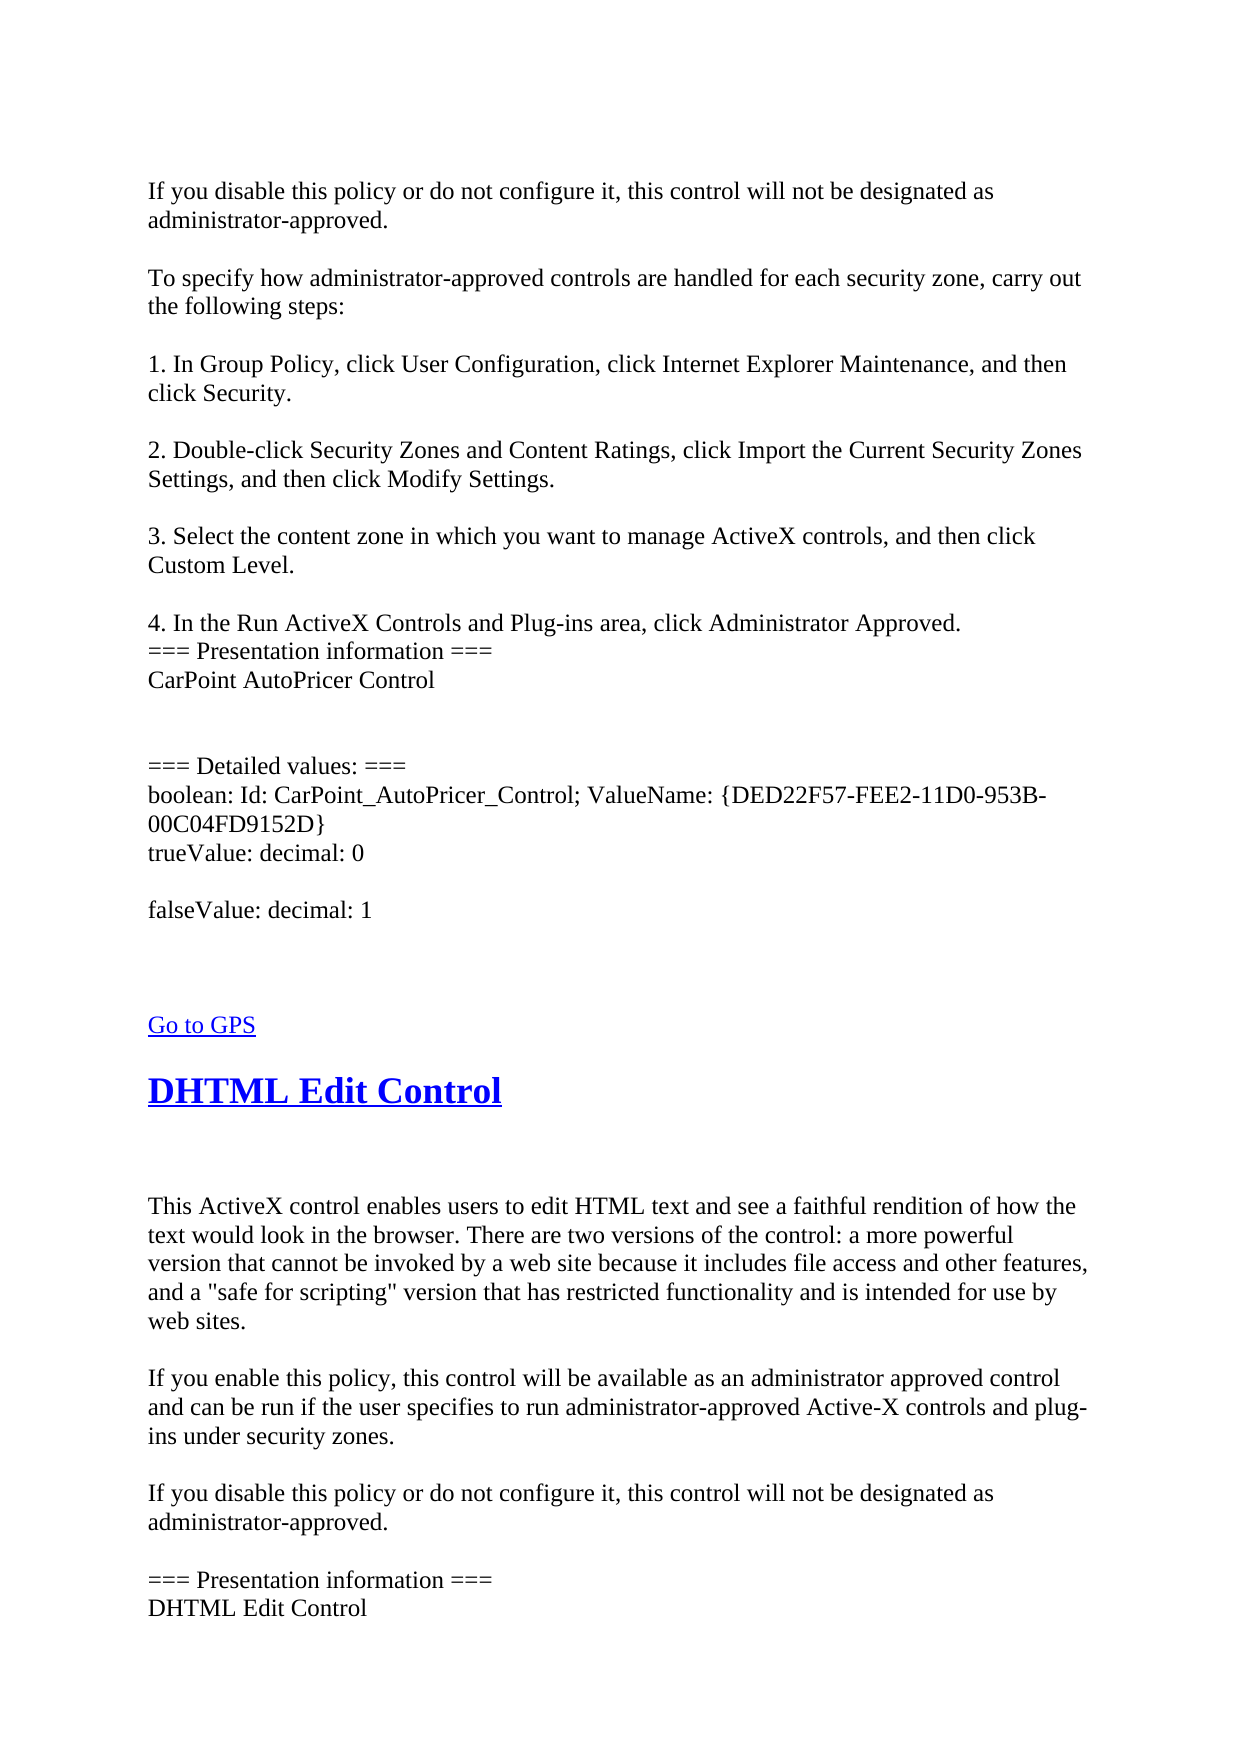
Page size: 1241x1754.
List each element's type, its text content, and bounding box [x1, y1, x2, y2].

text DHTML Edit Control [148, 1068, 1093, 1111]
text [148, 1191, 1093, 1622]
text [148, 148, 1093, 1039]
